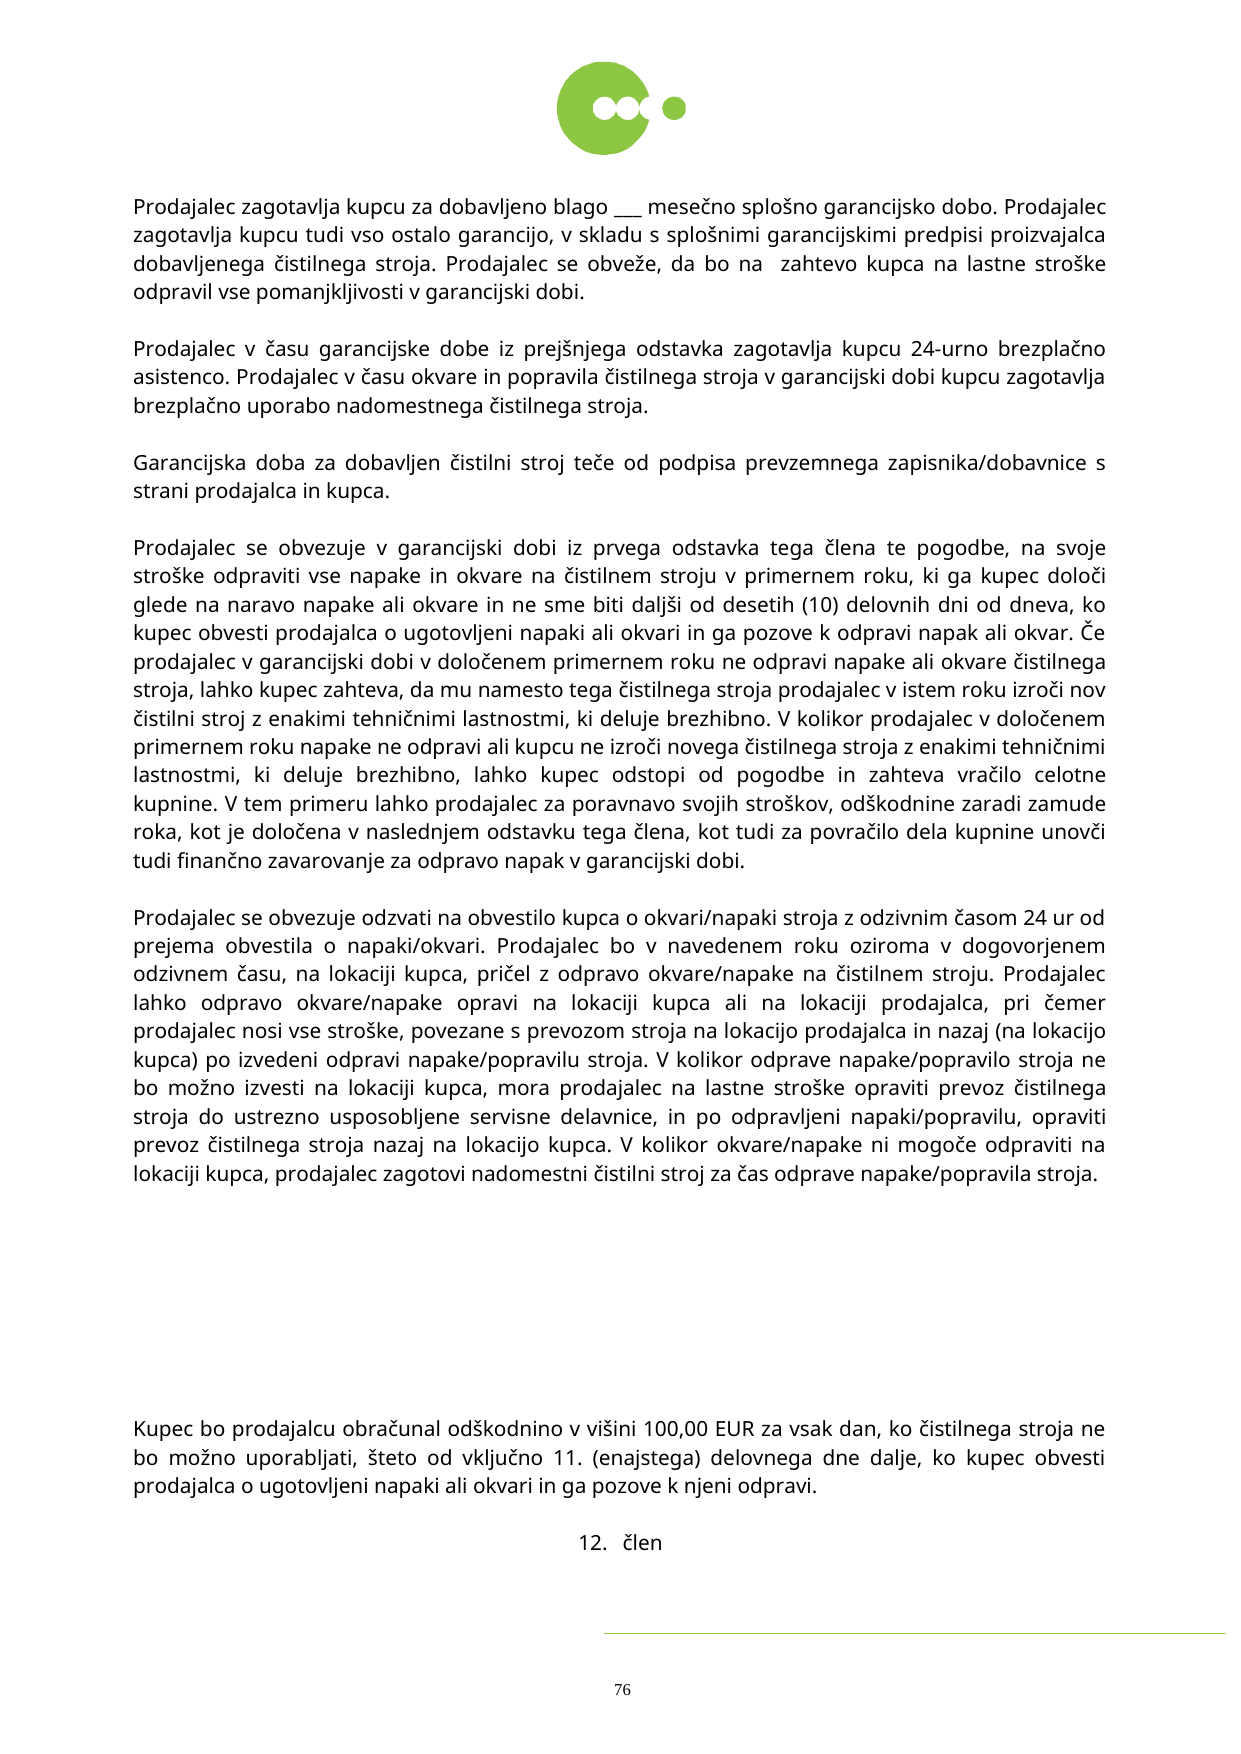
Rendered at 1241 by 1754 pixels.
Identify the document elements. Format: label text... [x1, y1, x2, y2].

text Prodajalec se obvezuje v garancijski dobi iz prvega odstavka tega člena te pogodbe, na svoje stroške odpraviti vse napake in okvare na čistilnem stroju v primernem roku, ki ga kupec določi glede na naravo napake ali okvare in ne sme biti daljši od desetih (10) delovnih dni od dneva, ko kupec obvesti prodajalca o ugotovljeni napaki ali okvari in ga pozove k odpravi napak ali okvar. Če prodajalec v garancijski dobi v določenem primernem roku ne odpravi napake ali okvare čistilnega stroja, lahko kupec zahteva, da mu namesto tega čistilnega stroja prodajalec v istem roku izroči nov čistilni stroj z enakimi tehničnimi lastnostmi, ki deluje brezhibno. V kolikor prodajalec v določenem primernem roku napake ne odpravi ali kupcu ne izroči novega čistilnega stroja z enakimi tehničnimi lastnostmi, ki deluje brezhibno, lahko kupec odstopi od pogodbe in zahteva vračilo celotne kupnine. V tem primeru lahko prodajalec za poravnavo svojih stroškov, odškodnine zaradi zamude roka, kot je določena v naslednjem odstavku tega člena, kot tudi za povračilo dela kupnine unovči tudi finančno zavarovanje za odpravo napak v garancijski dobi. [133, 533, 1107, 874]
text Garancijska doba za dobavljen čistilni stroj teče od podpisa prevzemnega zapisnika/dobavnice s strani prodajalca in kupca. [133, 448, 1107, 504]
text Prodajalec zagotavlja kupcu za dobavljeno blago ___ mesečno splošno garancijsko dobo. Prodajalec zagotavlja kupcu tudi vso ostalo garancijo, v skladu s splošnimi garancijskimi predpisi proizvajalca dobavljenega čistilnega stroja. Prodajalec se obveže, da bo na zahtevo kupca na lastne stroške odpravil vse pomanjkljivosti v garancijski dobi. [133, 192, 1107, 306]
text Kupec bo prodajalcu obračunal odškodnino v višini 100,00 EUR za vsak dan, ko čistilnega stroja ne bo možno uporabljati, šteto od vključno 11. (enajstega) delovnega dne dalje, ko kupec obvesti prodajalca o ugotovljeni napaki ali okvari in ga pozove k njeni odpravi. [133, 1414, 1107, 1500]
text Prodajalec v času garancijske dobe iz prejšnjega odstavka zagotavlja kupcu 24-urno brezplačno asistenco. Prodajalec v času okvare in popravila čistilnega stroja v garancijski dobi kupcu zagotavlja brezplačno uporabo nadomestnega čistilnega stroja. [133, 334, 1107, 419]
list člen [133, 1528, 1107, 1557]
text Prodajalec se obvezuje odzvati na obvestilo kupca o okvari/napaki stroja z odzivnim časom 24 ur od prejema obvestila o napaki/okvari. Prodajalec bo v navedenem roku oziroma v dogovorjenem odzivnem času, na lokaciji kupca, pričel z odpravo okvare/napake na čistilnem stroju. Prodajalec lahko odpravo okvare/napake opravi na lokaciji kupca ali na lokaciji prodajalca, pri čemer prodajalec nosi vse stroške, povezane s prevozom stroja na lokacijo prodajalca in nazaj (na lokacijo kupca) po izvedeni odpravi napake/popravilu stroja. V kolikor odprave napake/popravilo stroja ne bo možno izvesti na lokaciji kupca, mora prodajalec na lastne stroške opraviti prevoz čistilnega stroja do ustrezno usposobljene servisne delavnice, in po odpravljeni napaki/popravilu, opraviti prevoz čistilnega stroja nazaj na lokacijo kupca. V kolikor okvare/napake ni mogoče odpraviti na lokaciji kupca, prodajalec zagotovi nadomestni čistilni stroj za čas odprave napake/popravila stroja. [133, 903, 1107, 1187]
